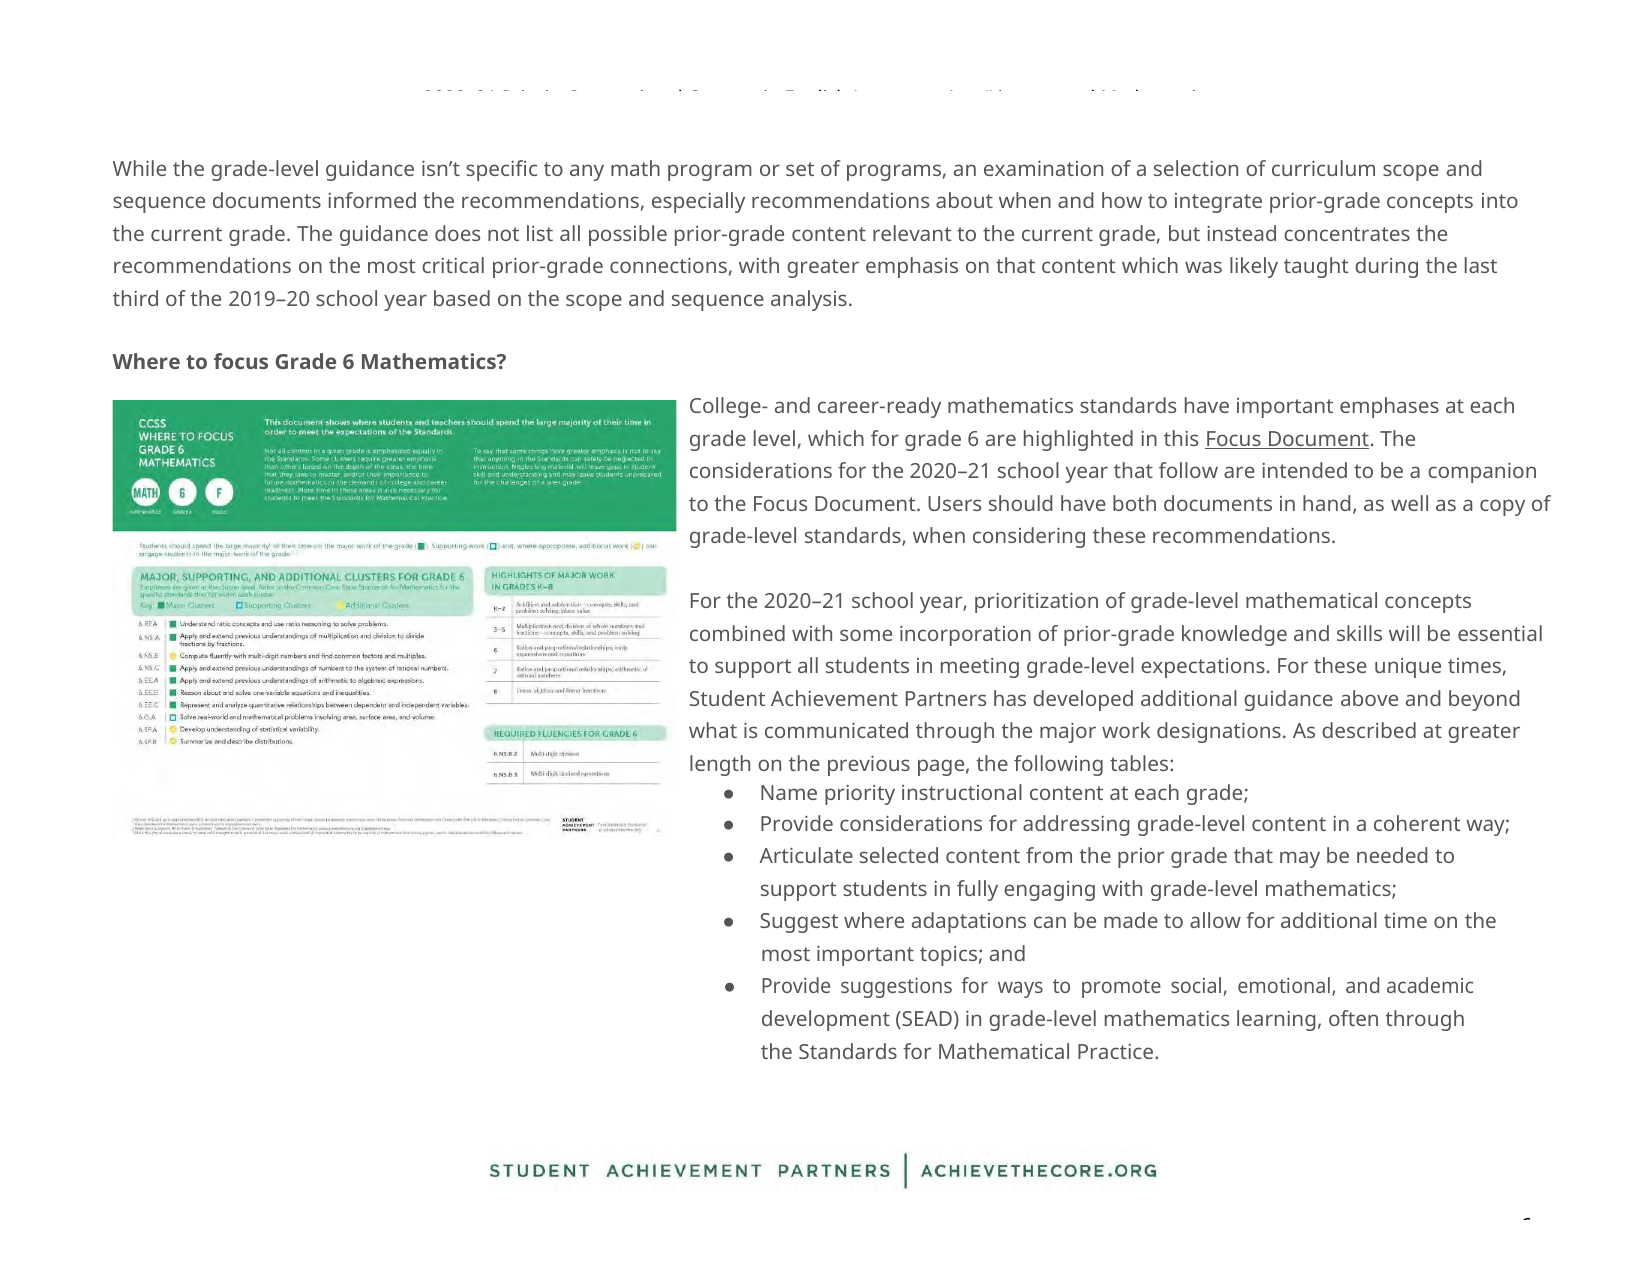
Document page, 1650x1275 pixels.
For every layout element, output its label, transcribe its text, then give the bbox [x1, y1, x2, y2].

list Provide suggestions for ways to promote social, emotional, and academic development (SEAD) in grade-level mathematics learning, often through the Standards for Mathematical Practice. [723, 972, 1502, 1065]
list Articulate selected content from the prior grade that may be needed to support students in fully engaging with grade-level mathematics; [722, 841, 1476, 902]
picture [112, 400, 677, 837]
text College- and career-ready mathematics standards have important emphases at each grade level, which for grade 6 are highlighted in this Focus Document. The considerations for the 2020–21 school year that follow are intended to be a companion to the Focus Document. Users should have both documents in hand, as well as a copy of grade-level standards, when considering these recommendations. [689, 391, 1552, 550]
list Suggest where adaptations can be made to allow for additional time on the most important topics; and [722, 906, 1518, 967]
picture [488, 1148, 1160, 1191]
list Provide considerations for addressing grade-level content in a coherent way; [722, 809, 1650, 837]
list Name priority instructional content at each grade; [722, 782, 1650, 806]
text While the grade-level guidance isn’t specific to any math program or set of programs, an examination of a selection of curriculum scope and sequence documents informed the recommendations, especially recommendations about when and how to integrate prior-grade concepts into the current grade. The guidance does not list all possible prior-grade content relevant to the current grade, but instead concentrates the recommendations on the most critical prior-grade connections, with greater emphasis on that content which was likely taught during the last third of the 2019–20 school year based on the scope and sequence analysis. [112, 154, 1532, 312]
text Where to focus Grade 6 Mathematics? [112, 347, 677, 376]
text For the 2020–21 school year, prioritization of grade-level mathematical concepts combined with some incorporation of prior-grade knowledge and skills will be essential to support all students in meeting grade-level expectations. For these unique times, Student Achievement Partners has developed additional guidance above and beyond what is communicated through the major work designations. As described at greater length on the previous page, the following tables: [689, 586, 1552, 778]
